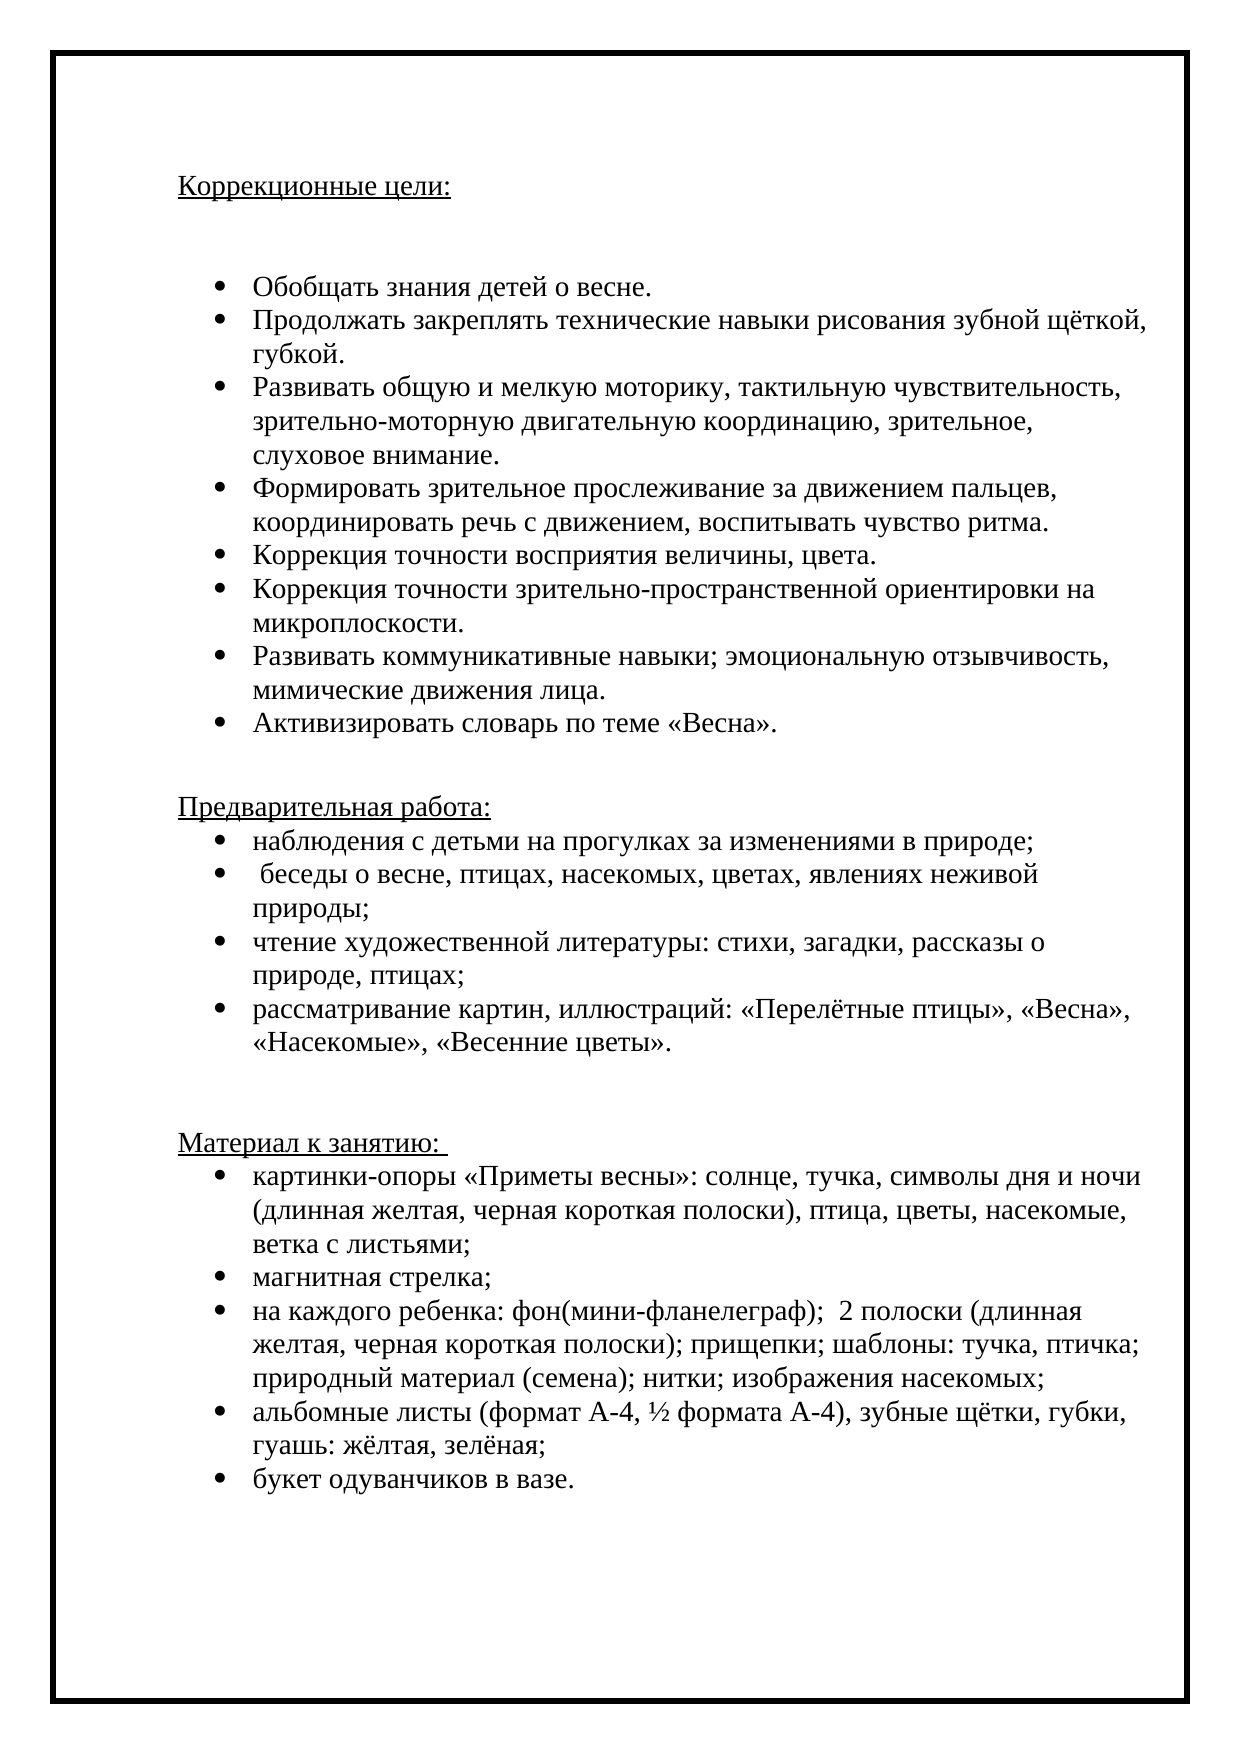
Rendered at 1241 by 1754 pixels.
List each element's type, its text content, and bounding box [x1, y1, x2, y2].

list Продолжать закреплять технические навыки рисования зубной щёткой, губкой. [215, 302, 1152, 369]
list Развивать коммуникативные навыки; эмоциональную отзывчивость, мимические движения лица. [215, 638, 1152, 706]
list чтение художественной литературы: стихи, загадки, рассказы о природе, птицах; [215, 924, 1152, 991]
list наблюдения с детьми на прогулках за изменениями в природе; [215, 823, 1152, 857]
list Развивать общую и мелкую моторику, тактильную чувствительность, зрительно-моторную двигательную координацию, зрительное, слуховое внимание. [215, 369, 1152, 470]
list альбомные листы (формат А-4, ½ формата А-4), зубные щётки, губки, гуашь: жёлтая, зелёная; [215, 1394, 1152, 1461]
list Коррекция точности зрительно-пространственной ориентировки на микроплоскости. [215, 571, 1152, 638]
list на каждого ребенка: фон(мини-фланелеграф); 2 полоски (длинная желтая, черная короткая полоски); прищепки; шаблоны: тучка, птичка; природный материал (семена); нитки; изображения насекомых; [215, 1293, 1152, 1394]
text Предварительная работа: [177, 789, 1152, 823]
text Коррекционные цели: [177, 168, 1152, 202]
list Активизировать словарь по теме «Весна». [215, 706, 1152, 739]
list магнитная стрелка; [215, 1259, 1152, 1293]
list Обобщать знания детей о весне. [215, 269, 1152, 302]
list Коррекция точности восприятия величины, цвета. [215, 537, 1152, 571]
list рассматривание картин, иллюстраций: «Перелётные птицы», «Весна», «Насекомые», «Весенние цветы». [215, 991, 1152, 1058]
list букет одуванчиков в вазе. [215, 1461, 1152, 1494]
text Материал к занятию: [177, 1125, 1152, 1158]
list картинки-опоры «Приметы весны»: солнце, тучка, символы дня и ночи (длинная желтая, черная короткая полоски), птица, цветы, насекомые, ветка с листьями; [215, 1158, 1152, 1259]
list Формировать зрительное прослеживание за движением пальцев, координировать речь с движением, воспитывать чувство ритма. [215, 470, 1152, 537]
list беседы о весне, птицах, насекомых, цветах, явлениях неживой природы; [215, 857, 1152, 924]
